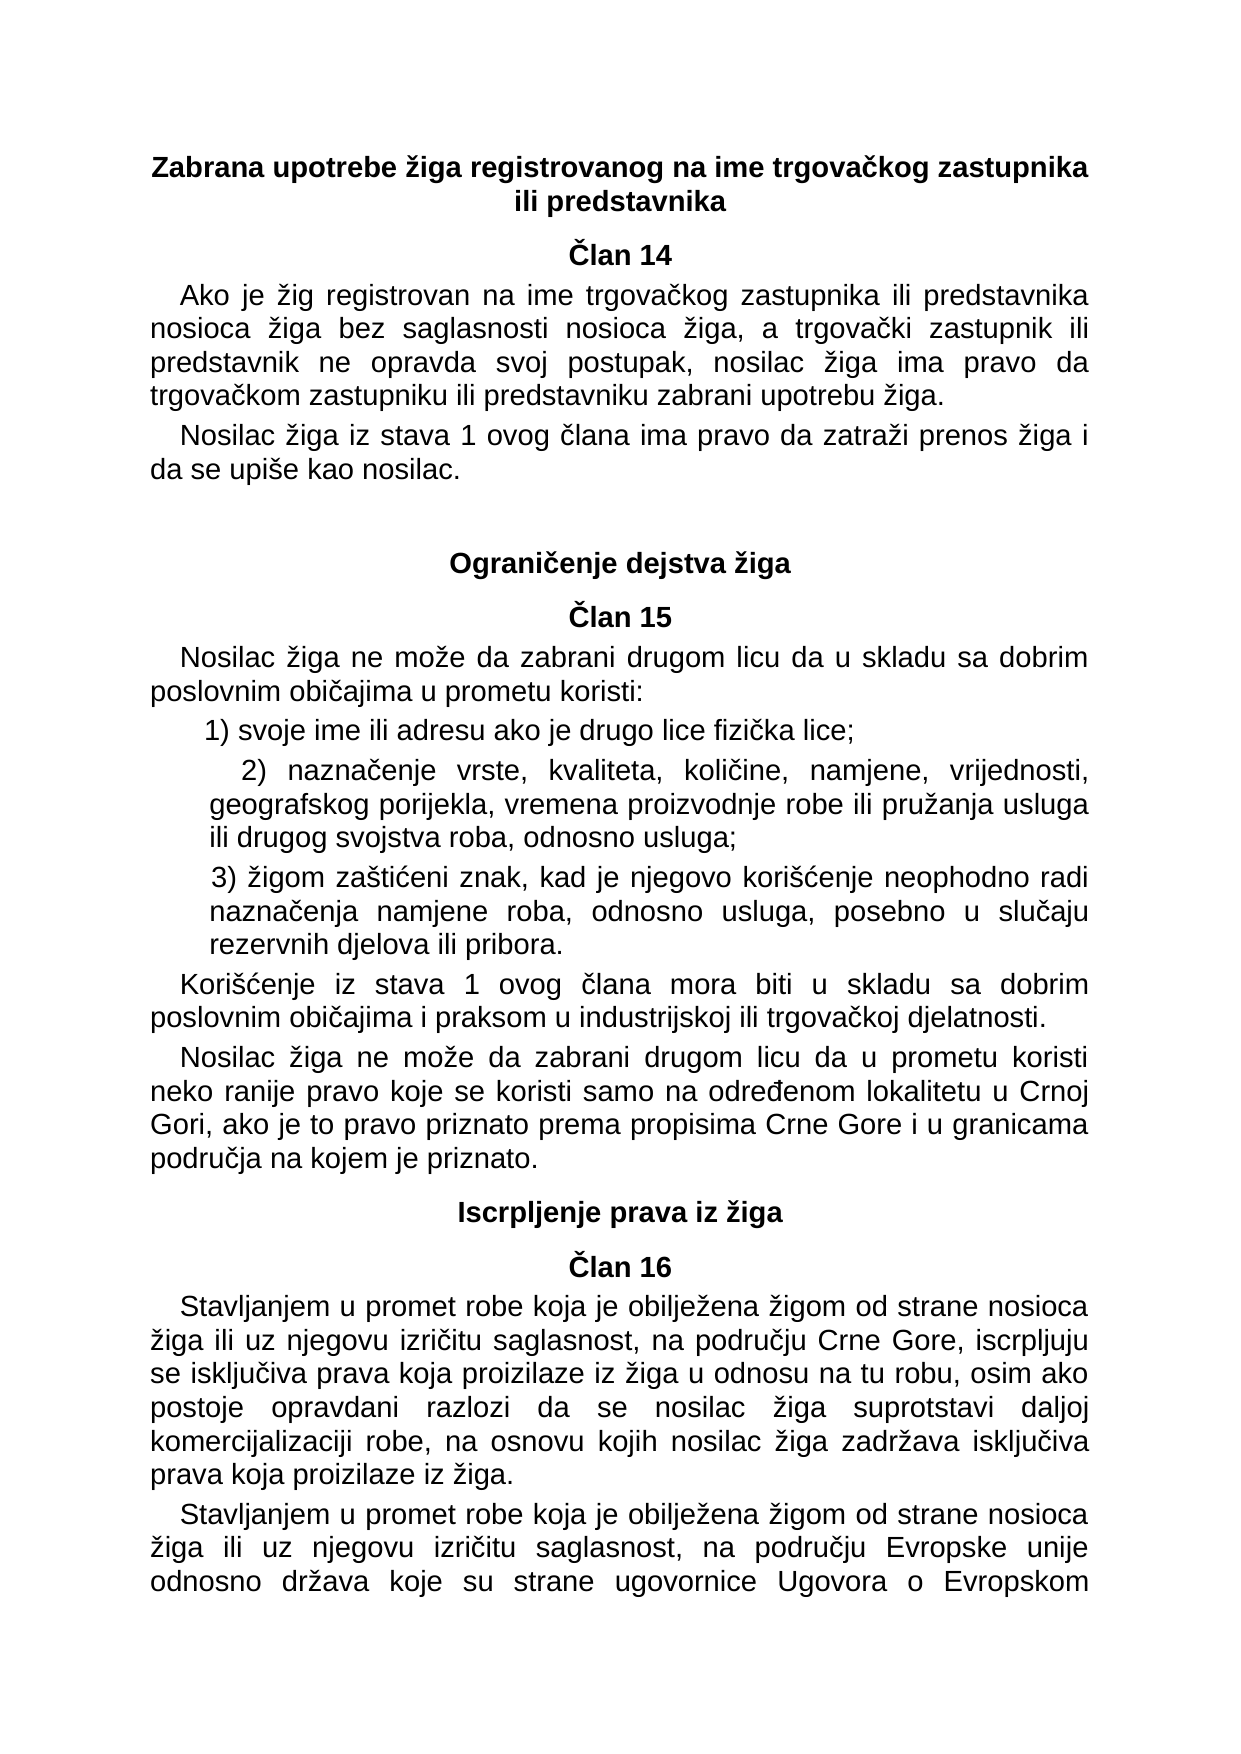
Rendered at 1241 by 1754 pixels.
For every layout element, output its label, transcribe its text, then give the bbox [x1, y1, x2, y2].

text Ako je žig registrovan na ime trgovačkog zastupnika ili predstavnika nosioca žiga bez saglasnosti nosioca žiga, a trgovački zastupnik ili predstavnik ne opravda svoj postupak, nosilac žiga ima pravo da trgovačkom zastupniku ili predstavniku zabrani upotrebu žiga. [150, 278, 1090, 412]
text Stavljanjem u promet robe koja je obilježena žigom od strane nosioca žiga ili uz njegovu izričitu saglasnost, na području Crne Gore, iscrpljuju se isključiva prava koja proizilaze iz žiga u odnosu na tu robu, osim ako postoje opravdani razlozi da se nosilac žiga suprotstavi daljoj komercijalizaciji robe, na osnovu kojih nosilac žiga zadržava isključiva prava koja proizilaze iz žiga. [150, 1289, 1090, 1491]
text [150, 1497, 1090, 1597]
text Član 14 [150, 238, 1090, 271]
text 3) žigom zaštićeni znak, kad je njegovo korišćenje neophodno radi naznačenja namjene roba, odnosno usluga, posebno u slučaju rezervnih djelova ili pribora. [179, 860, 1090, 961]
text Nosilac žiga iz stava 1 ovog člana ima pravo da zatraži prenos žiga i da se upiše kao nosilac. [150, 418, 1090, 485]
text Iscrpljenje prava iz žiga [150, 1195, 1090, 1229]
text Član 15 [150, 600, 1090, 634]
text Ograničenje dejstva žiga [150, 546, 1090, 579]
text 1) svoje ime ili adresu ako je drugo lice fizička lice; [179, 713, 1090, 747]
text Nosilac žiga ne može da zabrani drugom licu da u skladu sa dobrim poslovnim običajima u prometu koristi: [150, 640, 1090, 707]
text 2) naznačenje vrste, kvaliteta, količine, namjene, vrijednosti, geografskog porijekla, vremena proizvodnje robe ili pružanja usluga ili drugog svojstva roba, odnosno usluga; [179, 753, 1090, 854]
text Nosilac žiga ne može da zabrani drugom licu da u prometu koristi neko ranije pravo koje se koristi samo na određenom lokalitetu u Crnoj Gori, ako je to pravo priznato prema propisima Crne Gore i u granicama područja na kojem je priznato. [150, 1040, 1090, 1174]
text Član 16 [150, 1249, 1090, 1283]
text Zabrana upotrebe žiga registrovanog na ime trgovačkog zastupnika ili predstavnika [150, 150, 1090, 217]
text Korišćenje iz stava 1 ovog člana mora biti u skladu sa dobrim poslovnim običajima i praksom u industrijskoj ili trgovačkoj djelatnosti. [150, 967, 1090, 1034]
